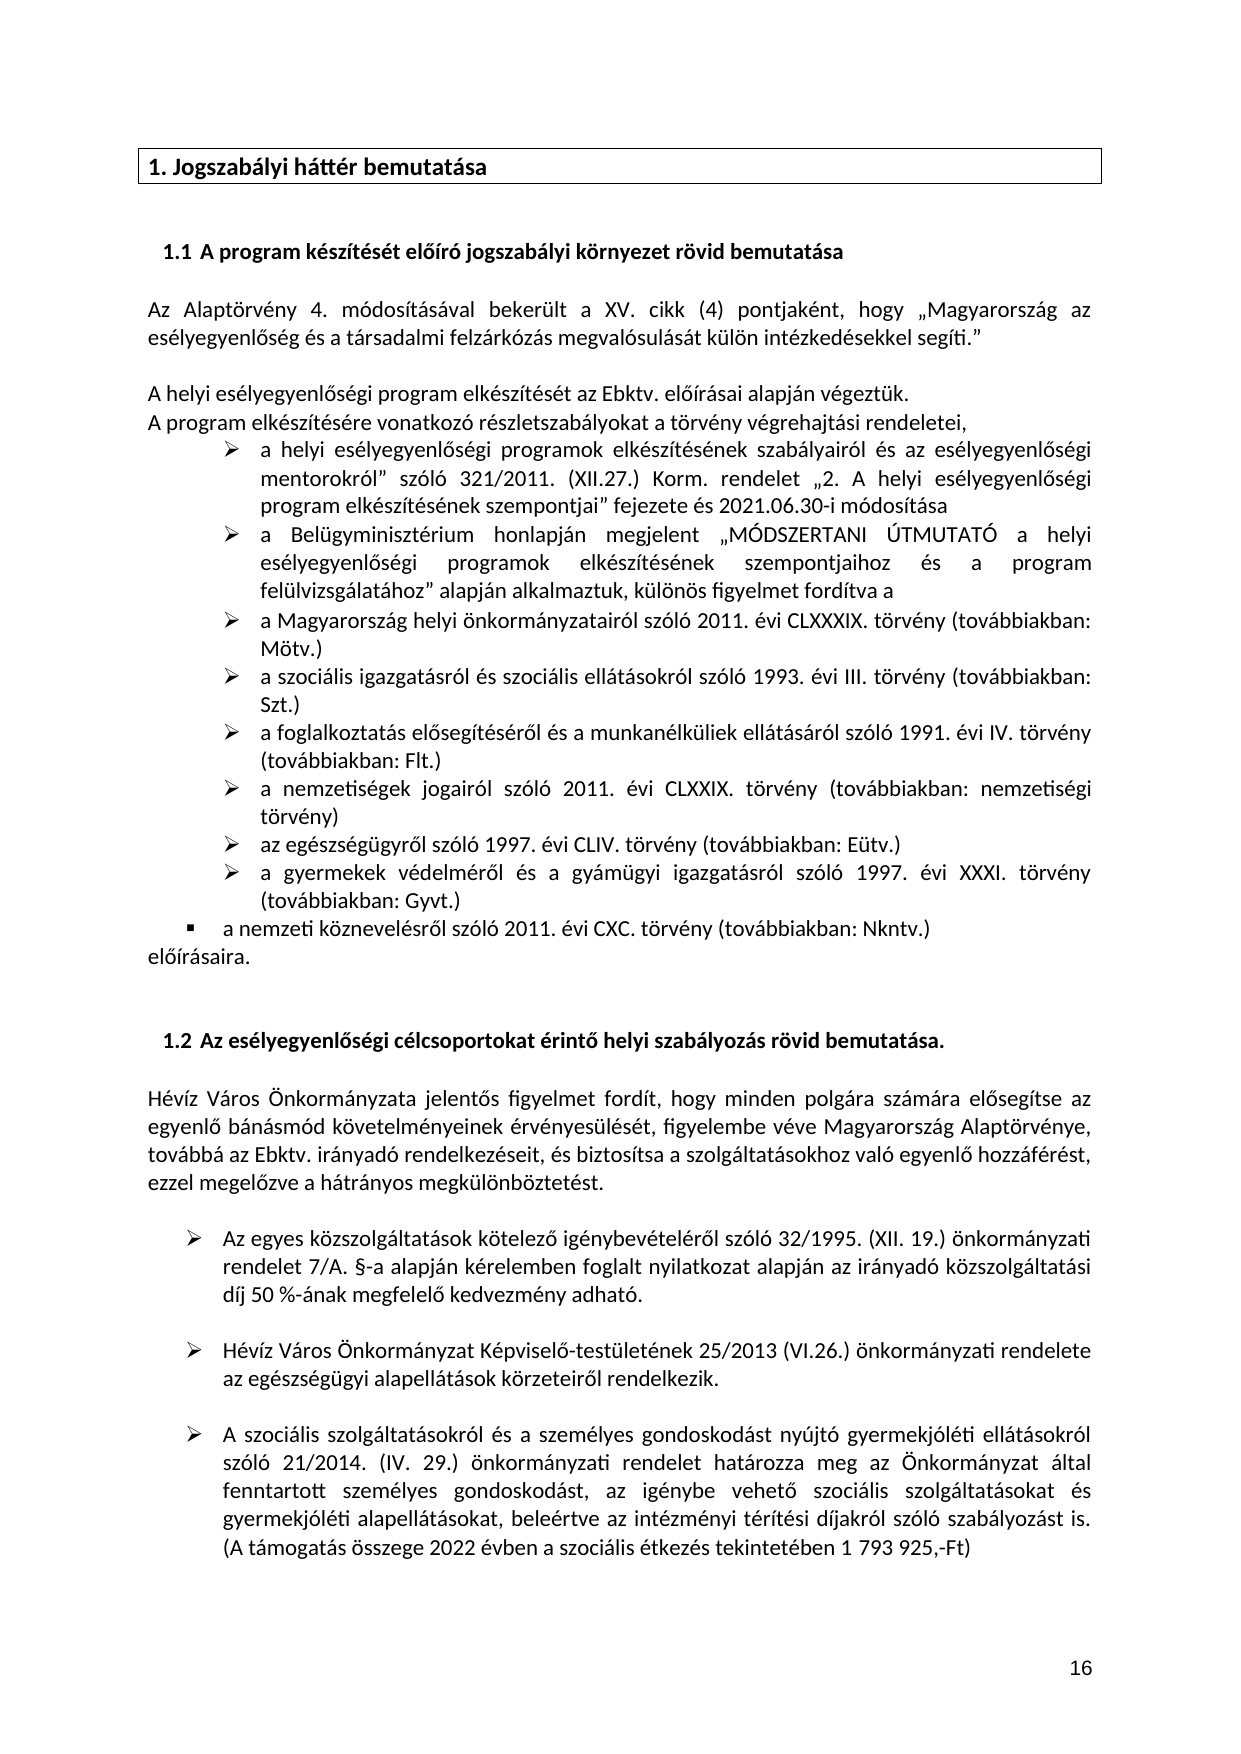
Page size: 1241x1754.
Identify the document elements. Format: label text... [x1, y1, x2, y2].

list a nemzeti köznevelésről szóló 2011. évi CXC. törvény (továbbiakban: Nkntv.) [185, 914, 1093, 942]
list Az esélyegyenlőségi célcsoportokat érintő helyi szabályozás rövid bemutatása. [162, 1026, 1093, 1054]
text Az Alaptörvény 4. módosításával bekerült a XV. cikk (4) pontjaként, hogy „Magyarország az esélyegyenlőség és a társadalmi felzárkózás megvalósulását külön intézkedésekkel segíti.” [148, 296, 1093, 352]
list a helyi esélyegyenlőségi programok elkészítésének szabályairól és az esélyegyenlőségi mentorokról” szóló 321/2011. (XII.27.) Korm. rendelet „2. A helyi esélyegyenlőségi program elkészítésének szempontjai” fejezete és 2021.06.30-i módosítása [223, 436, 1093, 520]
subtitle 1. Jogszabályi háttér bemutatása [139, 149, 1101, 183]
list Az egyes közszolgáltatások kötelező igénybevételéről szóló 32/1995. (XII. 19.) önkormányzati rendelet 7/A. §-a alapján kérelemben foglalt nyilatkozat alapján az irányadó közszolgáltatási díj 50 %-ának megfelelő kedvezmény adható. [185, 1224, 1093, 1308]
list a Belügyminisztérium honlapján megjelent „MÓDSZERTANI ÚTMUTATÓ a helyi esélyegyenlőségi programok elkészítésének szempontjaihoz és a program felülvizsgálatához” alapján alkalmaztuk, különös figyelmet fordítva a [223, 520, 1093, 604]
list a Magyarország helyi önkormányzatairól szóló 2011. évi CLXXXIX. törvény (továbbiakban: Mötv.) [223, 606, 1093, 662]
list Hévíz Város Önkormányzat Képviselő-testületének 25/2013 (VI.26.) önkormányzati rendelete az egészségügyi alapellátások körzeteiről rendelkezik. [185, 1336, 1093, 1392]
list a szociális igazgatásról és szociális ellátásokról szóló 1993. évi III. törvény (továbbiakban: Szt.) [223, 662, 1093, 718]
list A szociális szolgáltatásokról és a személyes gondoskodást nyújtó gyermekjóléti ellátásokról szóló 21/2014. (IV. 29.) önkormányzati rendelet határozza meg az Önkormányzat által fenntartott személyes gondoskodást, az igénybe vehető szociális szolgáltatásokat és gyermekjóléti alapellátásokat, beleértve az intézményi térítési díjakról szóló szabályozást is. (A támogatás összege 2022 évben a szociális étkezés tekintetében 1 793 925,-Ft) [185, 1421, 1093, 1561]
list a foglalkoztatás elősegítéséről és a munkanélküliek ellátásáról szóló 1991. évi IV. törvény (továbbiakban: Flt.) [223, 718, 1093, 774]
list az egészségügyről szóló 1997. évi CLIV. törvény (továbbiakban: Eütv.) [223, 830, 1093, 858]
list a gyermekek védelméről és a gyámügyi igazgatásról szóló 1997. évi XXXI. törvény (továbbiakban: Gyvt.) [223, 858, 1093, 914]
text A program elkészítésére vonatkozó részletszabályokat a törvény végrehajtási rendeletei, [148, 408, 1093, 436]
list A program készítését előíró jogszabályi környezet rövid bemutatása [162, 237, 1093, 265]
text előírásaira. [148, 942, 1093, 970]
text A helyi esélyegyenlőségi program elkészítését az Ebktv. előírásai alapján végeztük. [148, 379, 1093, 408]
text Hévíz Város Önkormányzata jelentős figyelmet fordít, hogy minden polgára számára elősegítse az egyenlő bánásmód követelményeinek érvényesülését, figyelembe véve Magyarország Alaptörvénye, továbbá az Ebktv. irányadó rendelkezéseit, és biztosítsa a szolgáltatásokhoz való egyenlő hozzáférést, ezzel megelőzve a hátrányos megkülönböztetést. [148, 1084, 1093, 1196]
list a nemzetiségek jogairól szóló 2011. évi CLXXIX. törvény (továbbiakban: nemzetiségi törvény) [223, 774, 1093, 830]
